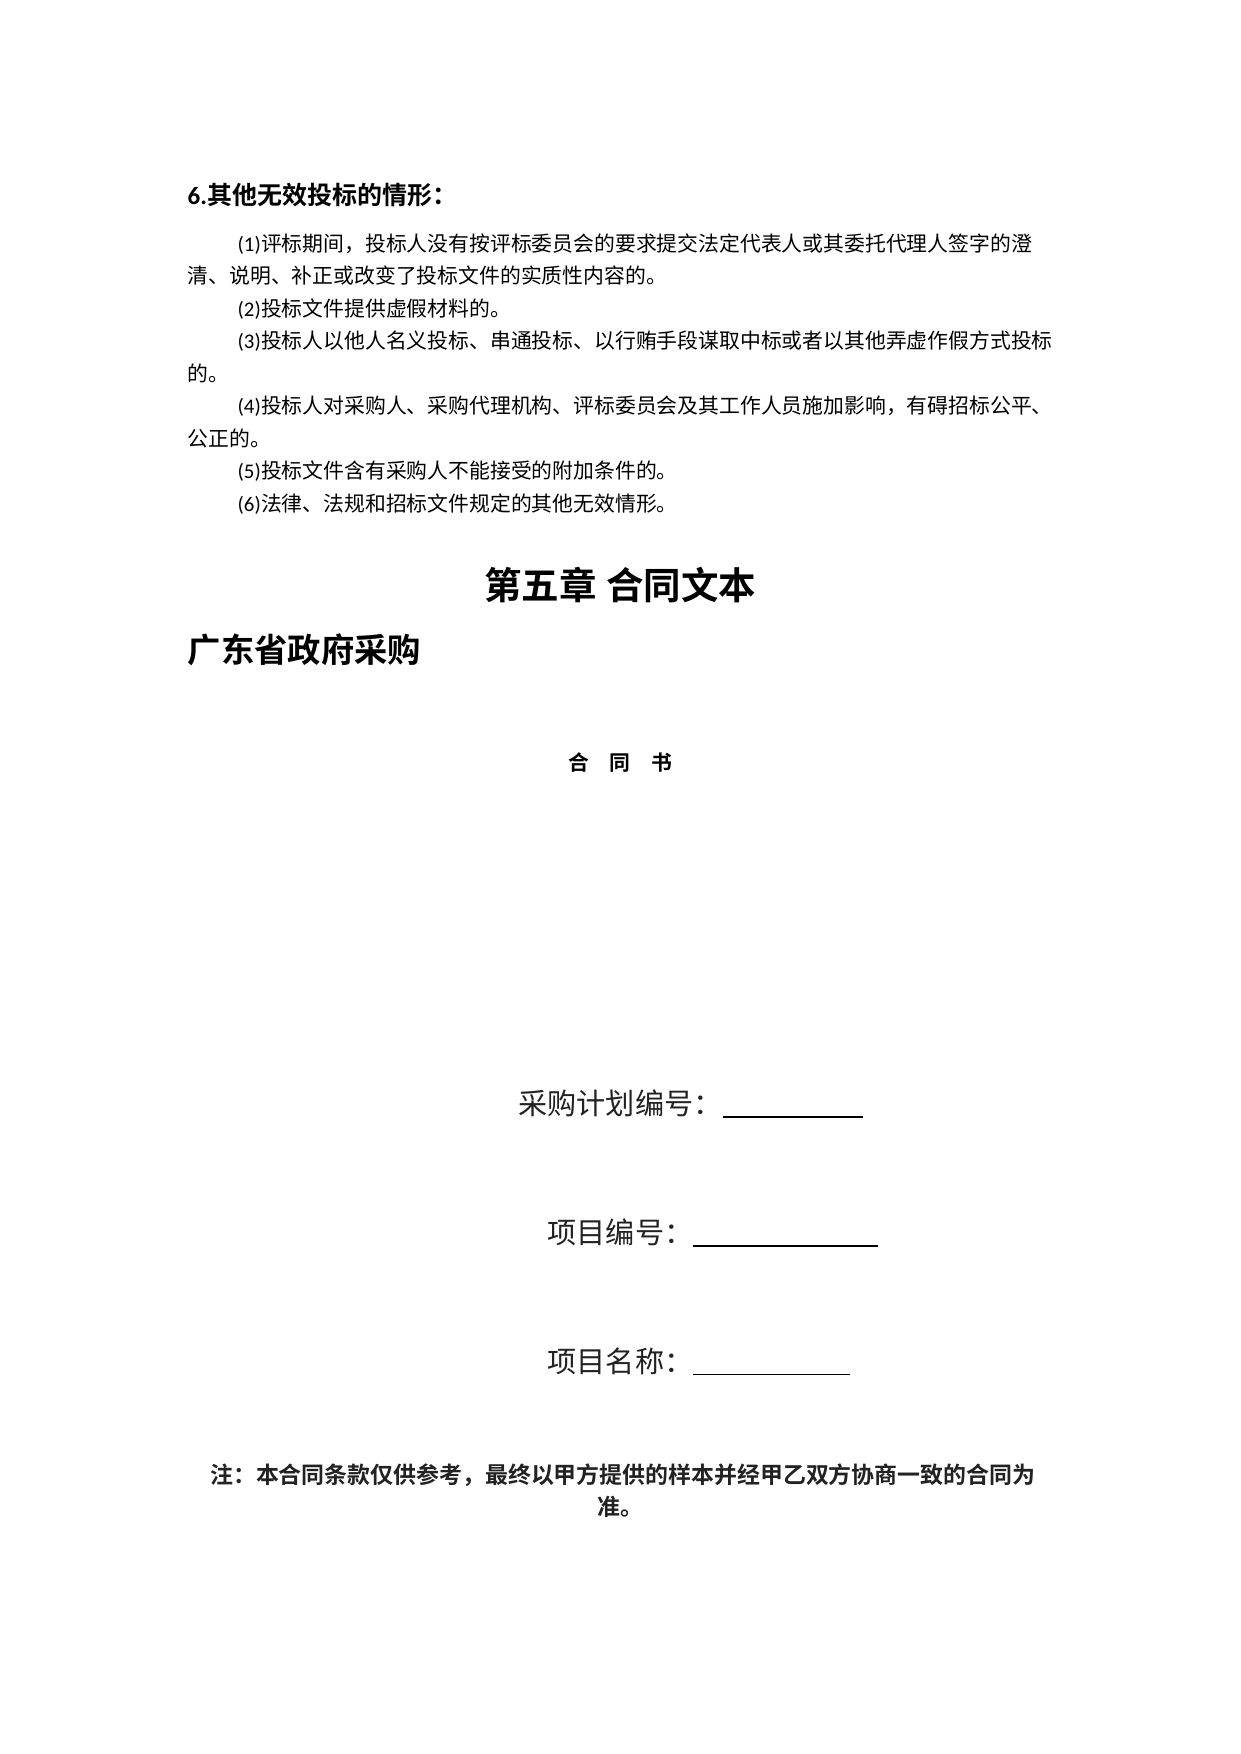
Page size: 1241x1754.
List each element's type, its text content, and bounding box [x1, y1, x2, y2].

text 6.其他无效投标的情形： [187, 162, 1053, 227]
text (2)投标文件提供虚假材料的。 [187, 292, 1053, 324]
text (6)法律、法规和招标文件规定的其他无效情形。 [187, 487, 1053, 519]
text 项目名称： [187, 1328, 1053, 1393]
text 广东省政府采购 [187, 617, 1053, 682]
text (5)投标文件含有采购人不能接受的附加条件的。 [187, 454, 1053, 487]
text (4)投标人对采购人、采购代理机构、评标委员会及其工作人员施加影响，有碍招标公平、公正的。 [187, 389, 1053, 454]
text 第五章 合同文本 [187, 552, 1053, 617]
text (1)评标期间，投标人没有按评标委员会的要求提交法定代表人或其委托代理人签字的澄清、说明、补正或改变了投标文件的实质性内容的。 [187, 227, 1053, 292]
text 采购计划编号： [187, 1071, 1053, 1136]
text (3)投标人以他人名义投标、串通投标、以行贿手段谋取中标或者以其他弄虚作假方式投标的。 [187, 324, 1053, 389]
text 合 同 书 [187, 746, 1053, 778]
text 注：本合同条款仅供参考，最终以甲方提供的样本并经甲乙双方协商一致的合同为准。 [187, 1458, 1053, 1523]
text 项目编号： [187, 1199, 1053, 1264]
